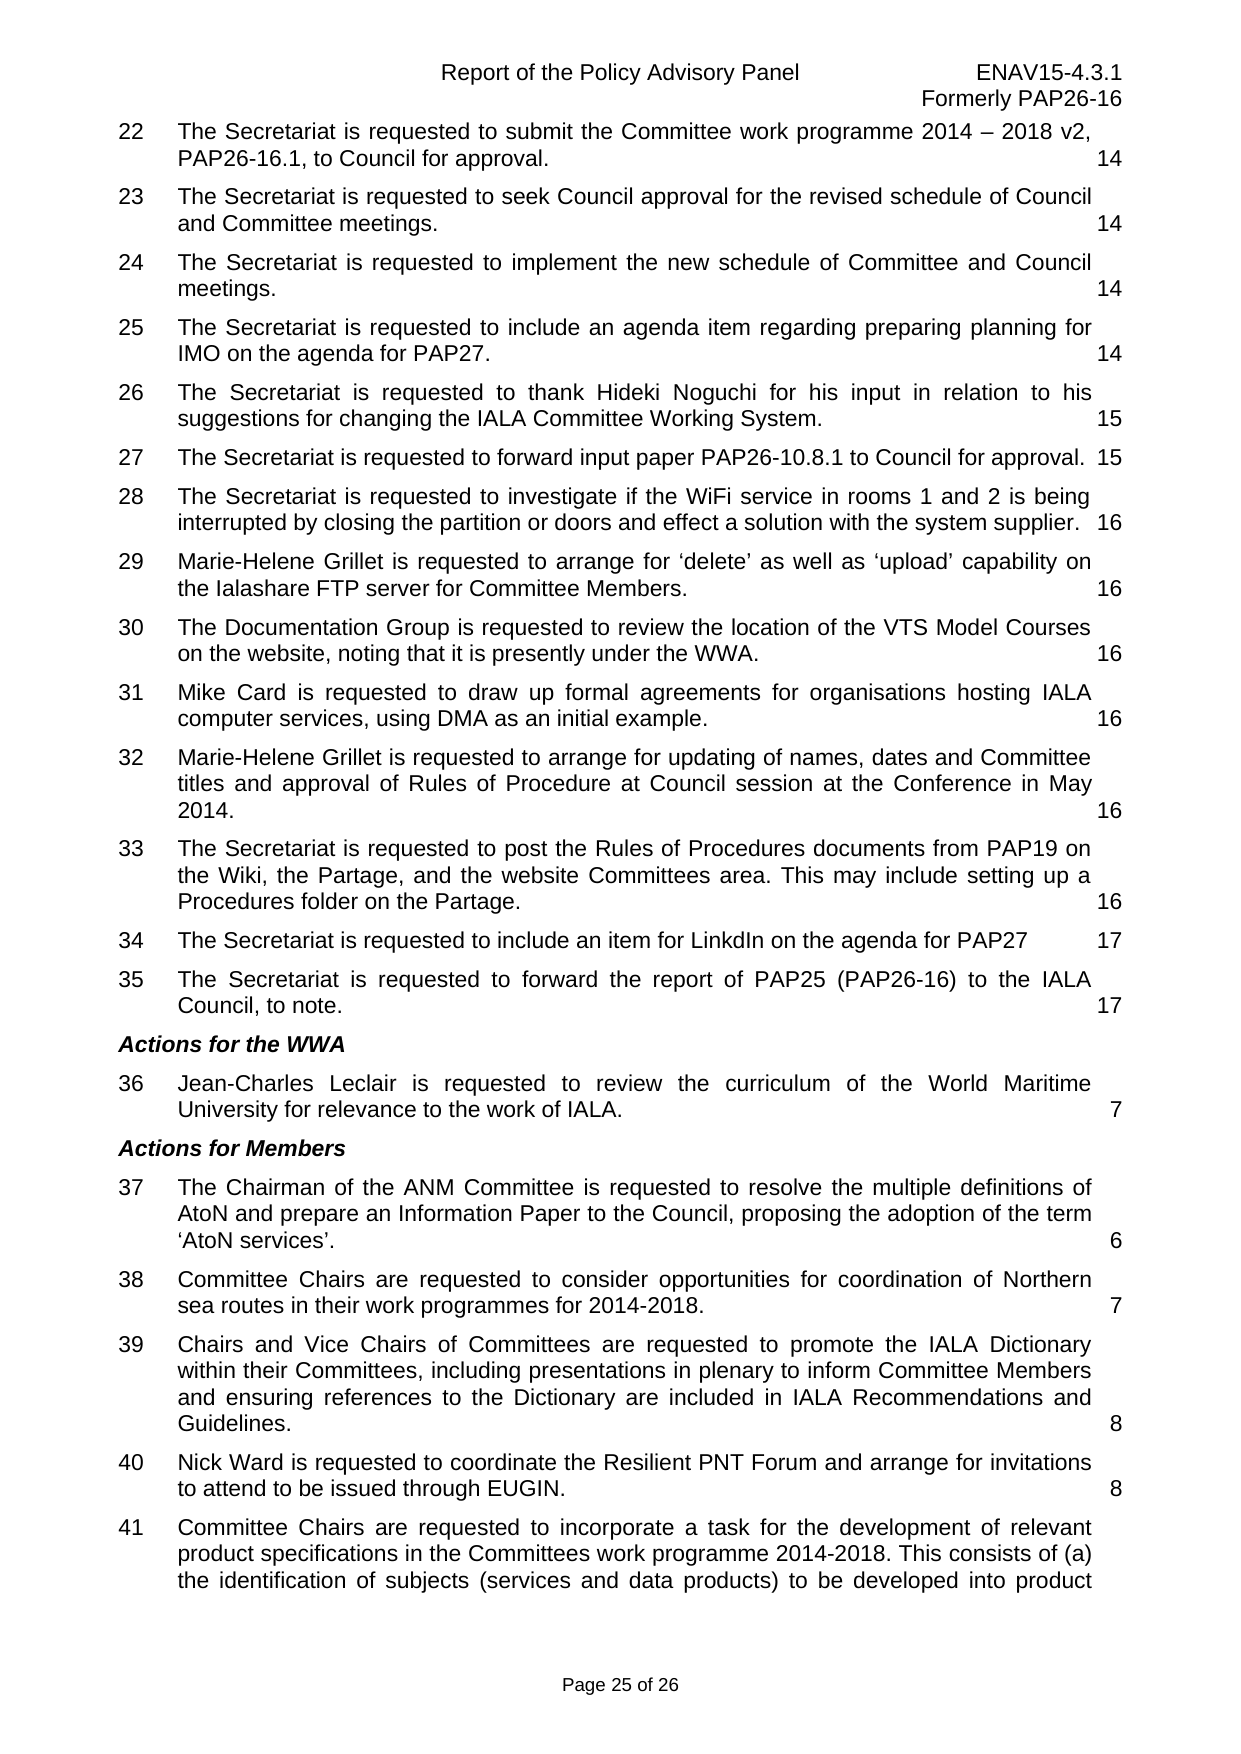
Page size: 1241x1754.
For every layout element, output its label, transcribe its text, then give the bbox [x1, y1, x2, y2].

text Marie-Helene Grillet is requested to arrange for updating of names, dates and Committee titles and approval of Rules of Procedure at Council session at the Conference in May 2014. 16 [118, 744, 1093, 823]
text Jean-Charles Leclair is requested to review the curriculum of the World Maritime University for relevance to the work of IALA. 7 [118, 1070, 1093, 1123]
text The Secretariat is requested to include an item for LinkdIn on the agenda for PAP27 17 [118, 927, 1093, 953]
subtitle Actions for Members [118, 1135, 1122, 1161]
text Mike Card is requested to draw up formal agreements for organisations hosting IALA computer services, using DMA as an initial example. 16 [118, 679, 1093, 731]
text The Secretariat is requested to implement the new schedule of Committee and Council meetings. 14 [118, 248, 1093, 301]
text Marie-Helene Grillet is requested to arrange for ‘delete’ as well as ‘upload’ capability on the Ialashare FTP server for Committee Members. 16 [118, 548, 1093, 601]
text The Secretariat is requested to seek Council approval for the revised schedule of Council and Committee meetings. 14 [118, 183, 1093, 236]
text The Documentation Group is requested to review the location of the VTS Model Courses on the website, noting that it is presently under the WWA. 16 [118, 613, 1093, 666]
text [118, 1514, 1093, 1593]
text The Secretariat is requested to submit the Committee work programme 2014 – 2018 v2, PAP26-16.1, to Council for approval. 14 [118, 118, 1093, 171]
text Chairs and Vice Chairs of Committees are requested to promote the IALA Dictionary within their Committees, including presentations in plenary to inform Committee Members and ensuring references to the Dictionary are included in IALA Recommendations and Guidelines. 8 [118, 1331, 1093, 1436]
text Nick Ward is requested to coordinate the Resilient PNT Forum and arrange for invitations to attend to be issued through EUGIN. 8 [118, 1449, 1093, 1501]
subtitle Actions for the WWA [118, 1031, 1122, 1057]
text The Secretariat is requested to post the Rules of Procedures documents from PAP19 on the Wiki, the Partage, and the website Committees area. This may include setting up a Procedures folder on the Partage. 16 [118, 835, 1093, 914]
text The Secretariat is requested to forward input paper PAP26-10.8.1 to Council for approval. 15 [118, 444, 1093, 471]
text The Secretariat is requested to thank Hideki Noguchi for his input in relation to his suggestions for changing the IALA Committee Working System. 15 [118, 379, 1093, 432]
text The Chairman of the ANM Committee is requested to resolve the multiple definitions of AtoN and prepare an Information Paper to the Council, proposing the adoption of the term ‘AtoN services’. 6 [118, 1174, 1093, 1253]
text The Secretariat is requested to investigate if the WiFi service in rooms 1 and 2 is being interrupted by closing the partition or doors and effect a solution with the system supplier. 16 [118, 483, 1093, 536]
text The Secretariat is requested to forward the report of PAP25 (PAP26-16) to the IALA Council, to note. 17 [118, 966, 1093, 1018]
text Committee Chairs are requested to consider opportunities for coordination of Northern sea routes in their work programmes for 2014-2018. 7 [118, 1266, 1093, 1318]
text The Secretariat is requested to include an agenda item regarding preparing planning for IMO on the agenda for PAP27. 14 [118, 314, 1093, 366]
